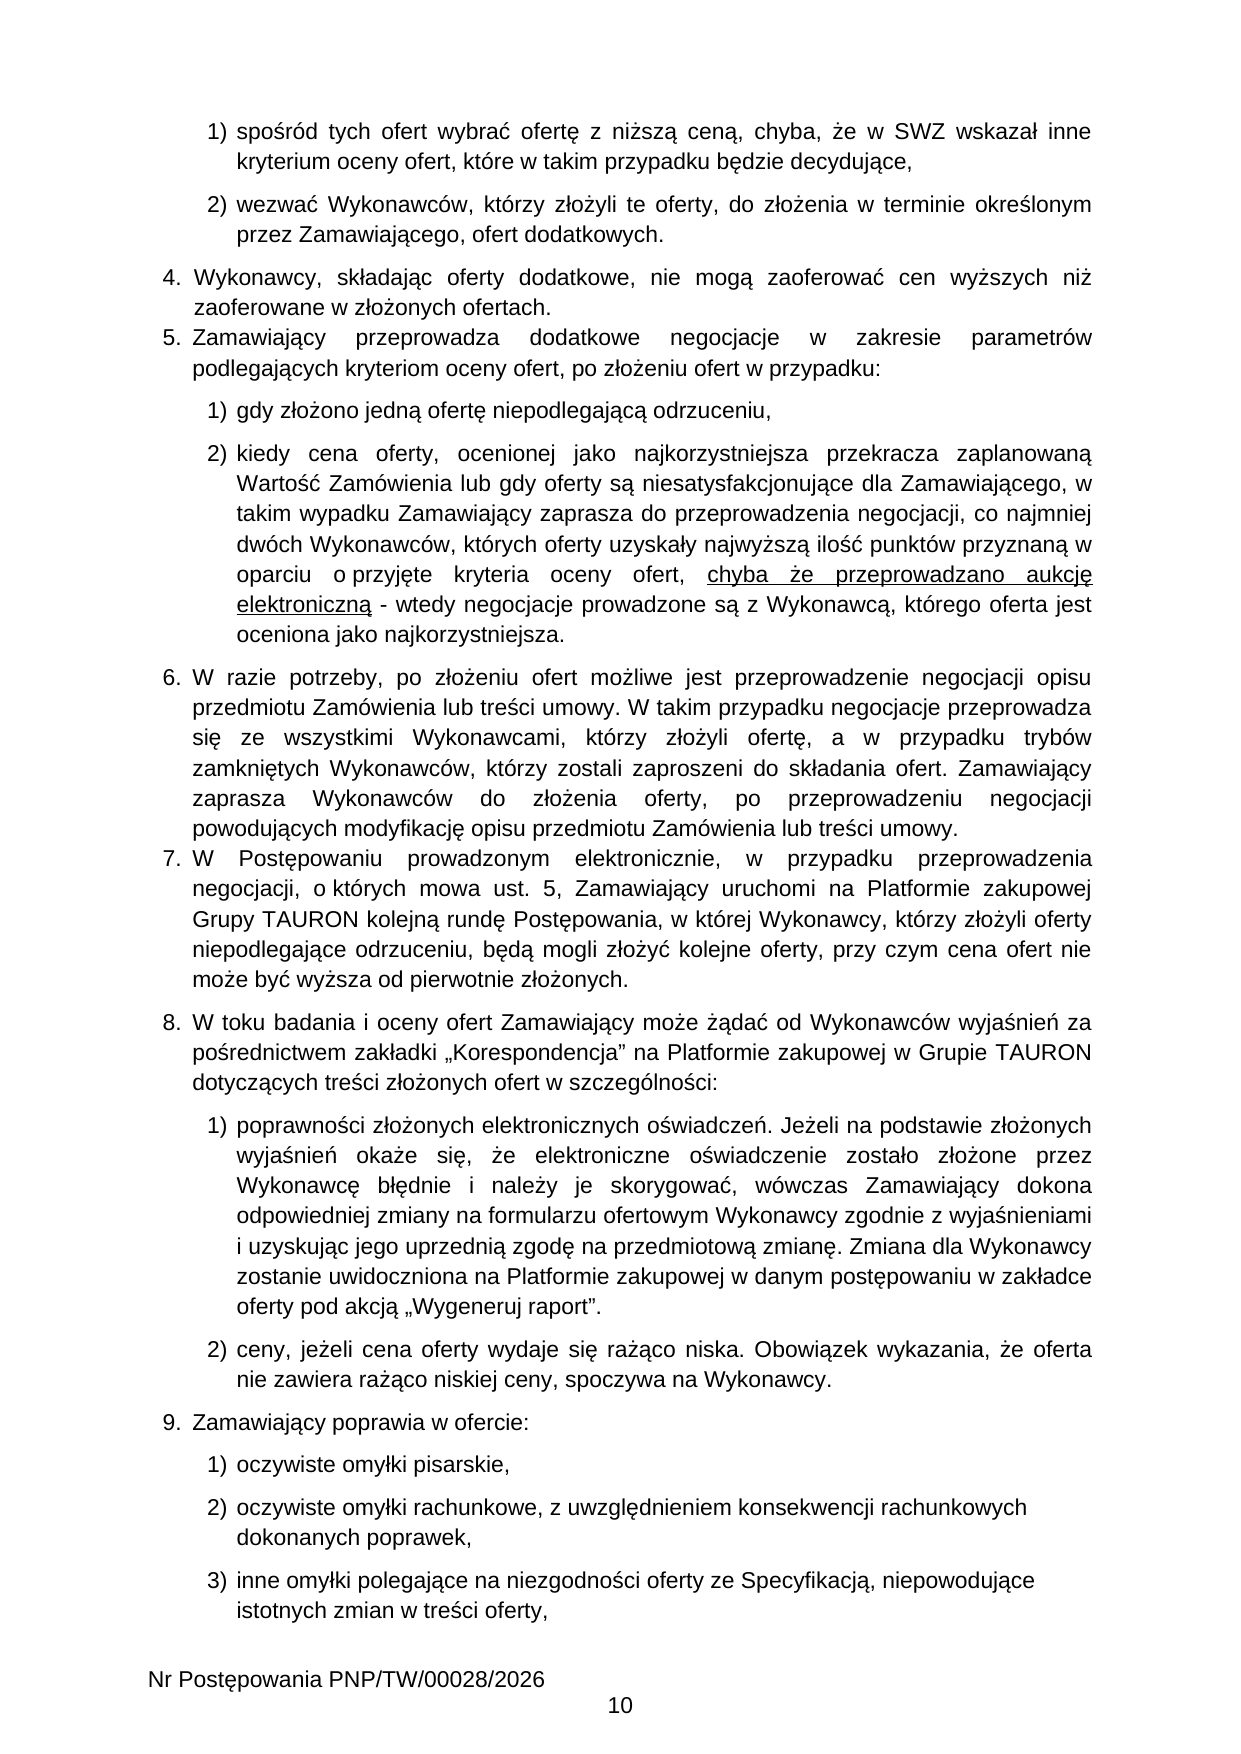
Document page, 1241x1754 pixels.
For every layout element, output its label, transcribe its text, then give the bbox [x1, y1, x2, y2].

list Wykonawcy, składając oferty dodatkowe, nie mogą zaoferować cen wyższych niż zaoferowane w złożonych ofertach. [162, 264, 1092, 321]
list poprawności złożonych elektronicznych oświadczeń. Jeżeli na podstawie złożonych wyjaśnień okaże się, że elektroniczne oświadczenie zostało złożone przez Wykonawcę błędnie i należy je skorygować, wówczas Zamawiający dokona odpowiedniej zmiany na formularzu ofertowym Wykonawcy zgodnie z wyjaśnieniami i uzyskując jego uprzednią zgodę na przedmiotową zmianę. Zmiana dla Wykonawcy zostanie uwidoczniona na Platformie zakupowej w danym postępowaniu w zakładce oferty pod akcją „Wygeneruj raport”. [207, 1112, 1092, 1319]
list Zamawiający przeprowadza dodatkowe negocjacje w zakresie parametrów podlegających kryteriom oceny ofert, po złożeniu ofert w przypadku: [162, 324, 1092, 381]
text 2) kiedy cena oferty, ocenionej jako najkorzystniejsza przekracza zaplanowaną Wartość Zamówienia lub gdy oferty są niesatysfakcjonujące dla Zamawiającego, w takim wypadku Zamawiający zaprasza do przeprowadzenia negocjacji, co najmniej dwóch Wykonawców, których oferty uzyskały najwyższą ilość punktów przyznaną w oparciu o przyjęte kryteria oceny ofert, chyba że przeprowadzano aukcję elektroniczną - wtedy negocjacje prowadzone są z Wykonawcą, którego oferta jest oceniona jako najkorzystniejsza. [207, 440, 1092, 648]
list W toku badania i oceny ofert Zamawiający może żądać od Wykonawców wyjaśnień za pośrednictwem zakładki „Korespondencja” na Platformie zakupowej w Grupie TAURON dotyczących treści złożonych ofert w szczególności: [162, 1009, 1092, 1096]
list W Postępowaniu prowadzonym elektronicznie, w przypadku przeprowadzenia negocjacji, o których mowa ust. 5, Zamawiający uruchomi na Platformie zakupowej Grupy TAURON kolejną rundę Postępowania, w której Wykonawcy, którzy złożyli oferty niepodlegające odrzuceniu, będą mogli złożyć kolejne oferty, przy czym cena ofert nie może być wyższa od pierwotnie złożonych. [162, 845, 1092, 992]
list ceny, jeżeli cena oferty wydaje się rażąco niska. Obowiązek wykazania, że oferta nie zawiera rażąco niskiej ceny, spoczywa na Wykonawcy. [207, 1336, 1092, 1392]
text 1) gdy złożono jedną ofertę niepodlegającą odrzuceniu, [207, 397, 1092, 424]
text 1) spośród tych ofert wybrać ofertę z niższą ceną, chyba, że w SWZ wskazał inne kryterium oceny ofert, które w takim przypadku będzie decydujące, [207, 118, 1092, 175]
list inne omyłki polegające na niezgodności oferty ze Specyfikacją, niepowodujące istotnych zmian w treści oferty, [207, 1567, 1092, 1624]
list W razie potrzeby, po złożeniu ofert możliwe jest przeprowadzenie negocjacji opisu przedmiotu Zamówienia lub treści umowy. W takim przypadku negocjacje przeprowadza się ze wszystkimi Wykonawcami, którzy złożyli ofertę, a w przypadku trybów zamkniętych Wykonawców, którzy zostali zaproszeni do składania ofert. Zamawiający zaprasza Wykonawców do złożenia oferty, po przeprowadzeniu negocjacji powodujących modyfikację opisu przedmiotu Zamówienia lub treści umowy. [162, 664, 1092, 841]
list oczywiste omyłki rachunkowe, z uwzględnieniem konsekwencji rachunkowych dokonanych poprawek, [207, 1494, 1092, 1551]
text 2) wezwać Wykonawców, którzy złożyli te oferty, do złożenia w terminie określonym przez Zamawiającego, ofert dodatkowych. [207, 191, 1092, 248]
list oczywiste omyłki pisarskie, [207, 1451, 1092, 1478]
list Zamawiający poprawia w ofercie: [162, 1409, 1092, 1435]
